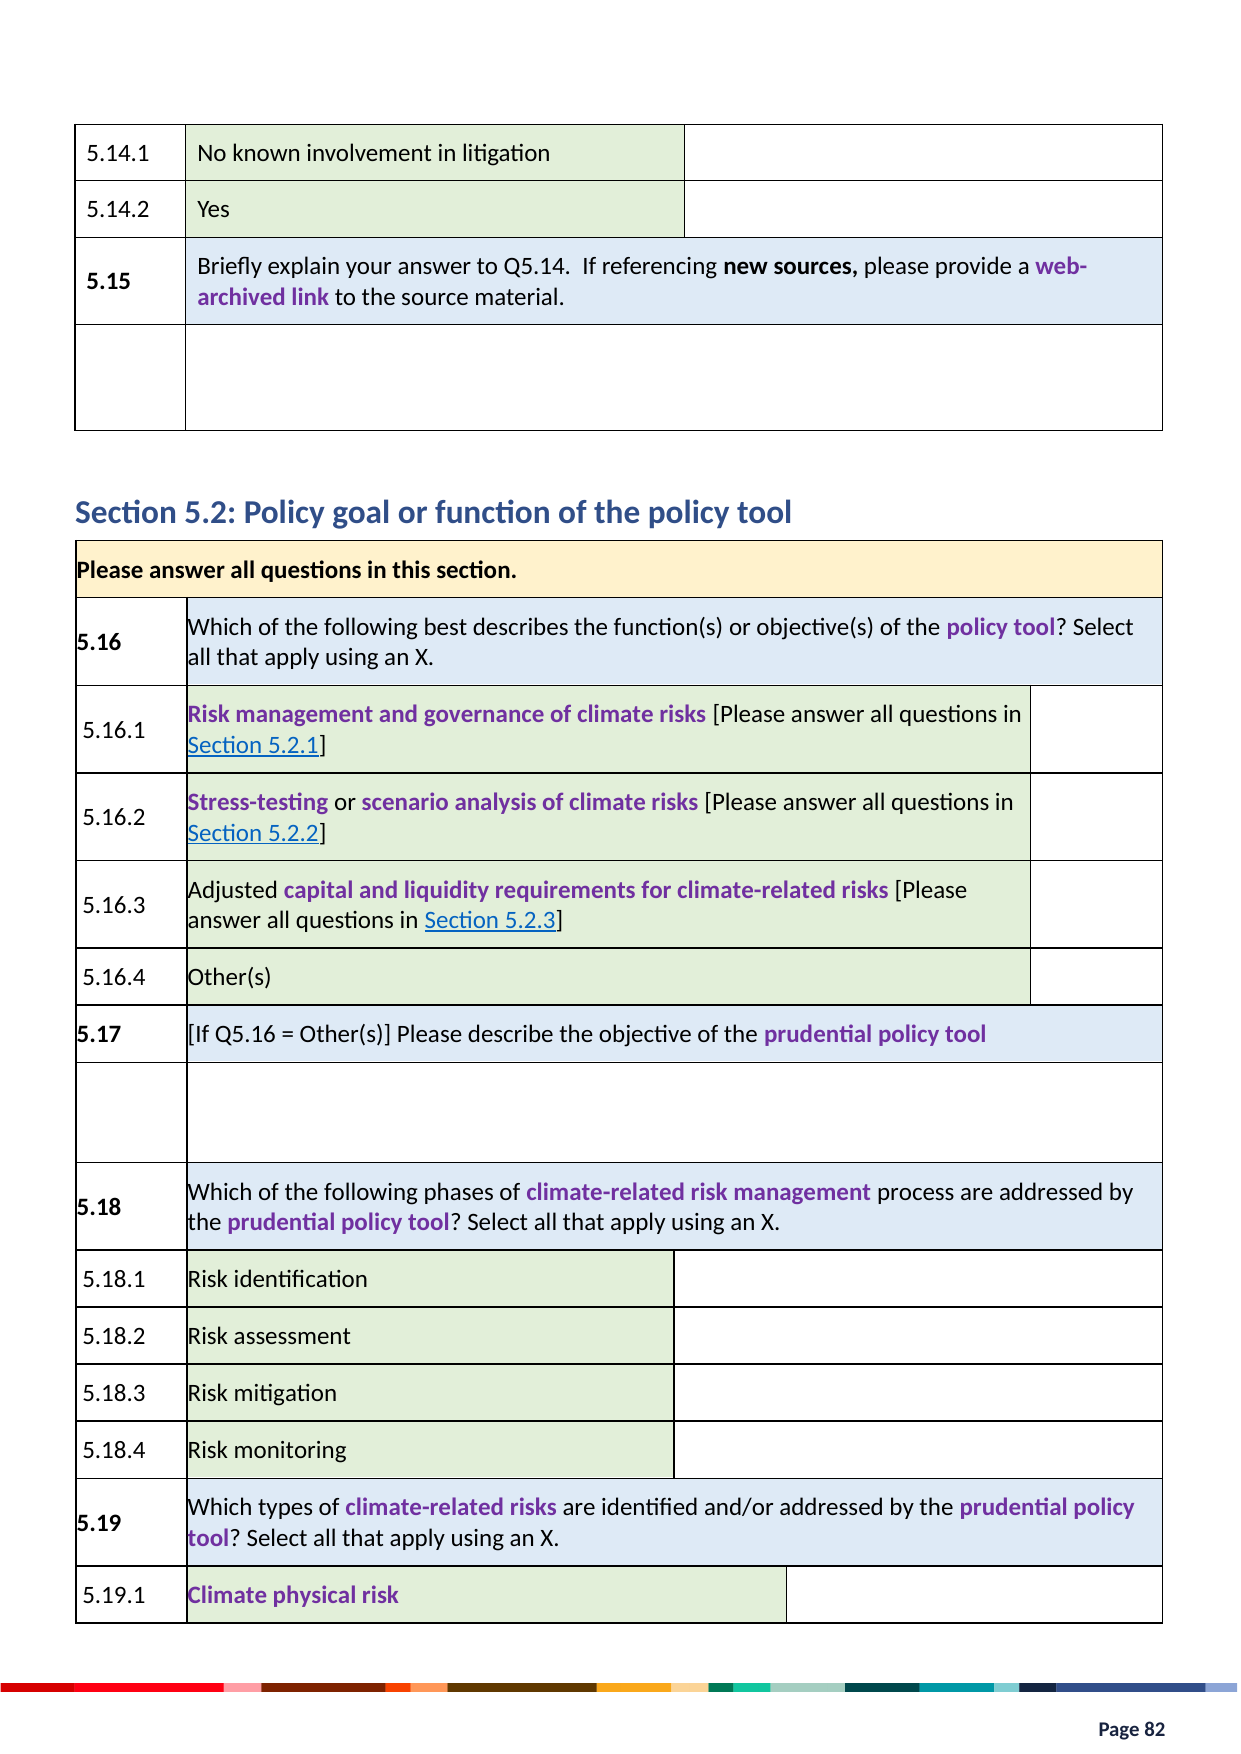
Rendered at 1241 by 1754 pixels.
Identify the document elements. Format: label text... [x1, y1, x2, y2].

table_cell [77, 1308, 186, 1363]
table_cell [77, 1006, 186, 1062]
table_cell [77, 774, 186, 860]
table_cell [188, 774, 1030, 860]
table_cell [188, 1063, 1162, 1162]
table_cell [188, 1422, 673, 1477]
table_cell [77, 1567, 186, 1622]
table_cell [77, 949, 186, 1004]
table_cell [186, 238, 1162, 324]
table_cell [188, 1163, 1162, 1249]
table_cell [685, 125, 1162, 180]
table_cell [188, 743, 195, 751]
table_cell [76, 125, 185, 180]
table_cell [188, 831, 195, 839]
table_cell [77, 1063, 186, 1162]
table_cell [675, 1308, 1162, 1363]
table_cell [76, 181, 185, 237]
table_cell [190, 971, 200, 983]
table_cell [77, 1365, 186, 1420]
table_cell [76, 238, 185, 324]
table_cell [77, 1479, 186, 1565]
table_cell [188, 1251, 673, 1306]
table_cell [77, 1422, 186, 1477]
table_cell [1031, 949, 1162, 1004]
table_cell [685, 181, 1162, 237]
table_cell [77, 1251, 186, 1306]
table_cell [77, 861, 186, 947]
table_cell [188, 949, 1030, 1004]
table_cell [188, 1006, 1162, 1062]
picture [0, 1683, 1236, 1692]
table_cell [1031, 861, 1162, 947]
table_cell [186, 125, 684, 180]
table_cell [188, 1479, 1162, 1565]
subtitle Section 5.2: Policy goal or function of the policy tool [75, 491, 1165, 531]
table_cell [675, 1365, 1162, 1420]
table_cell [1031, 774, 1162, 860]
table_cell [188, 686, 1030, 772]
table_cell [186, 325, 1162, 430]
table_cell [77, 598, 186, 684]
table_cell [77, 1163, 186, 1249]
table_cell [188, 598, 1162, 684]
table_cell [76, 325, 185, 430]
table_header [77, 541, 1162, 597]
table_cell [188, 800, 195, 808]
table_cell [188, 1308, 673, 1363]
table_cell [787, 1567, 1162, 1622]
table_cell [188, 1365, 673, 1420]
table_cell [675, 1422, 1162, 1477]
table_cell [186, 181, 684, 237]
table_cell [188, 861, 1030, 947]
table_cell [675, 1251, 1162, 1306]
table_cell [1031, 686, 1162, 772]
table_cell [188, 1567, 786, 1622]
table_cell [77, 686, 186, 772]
